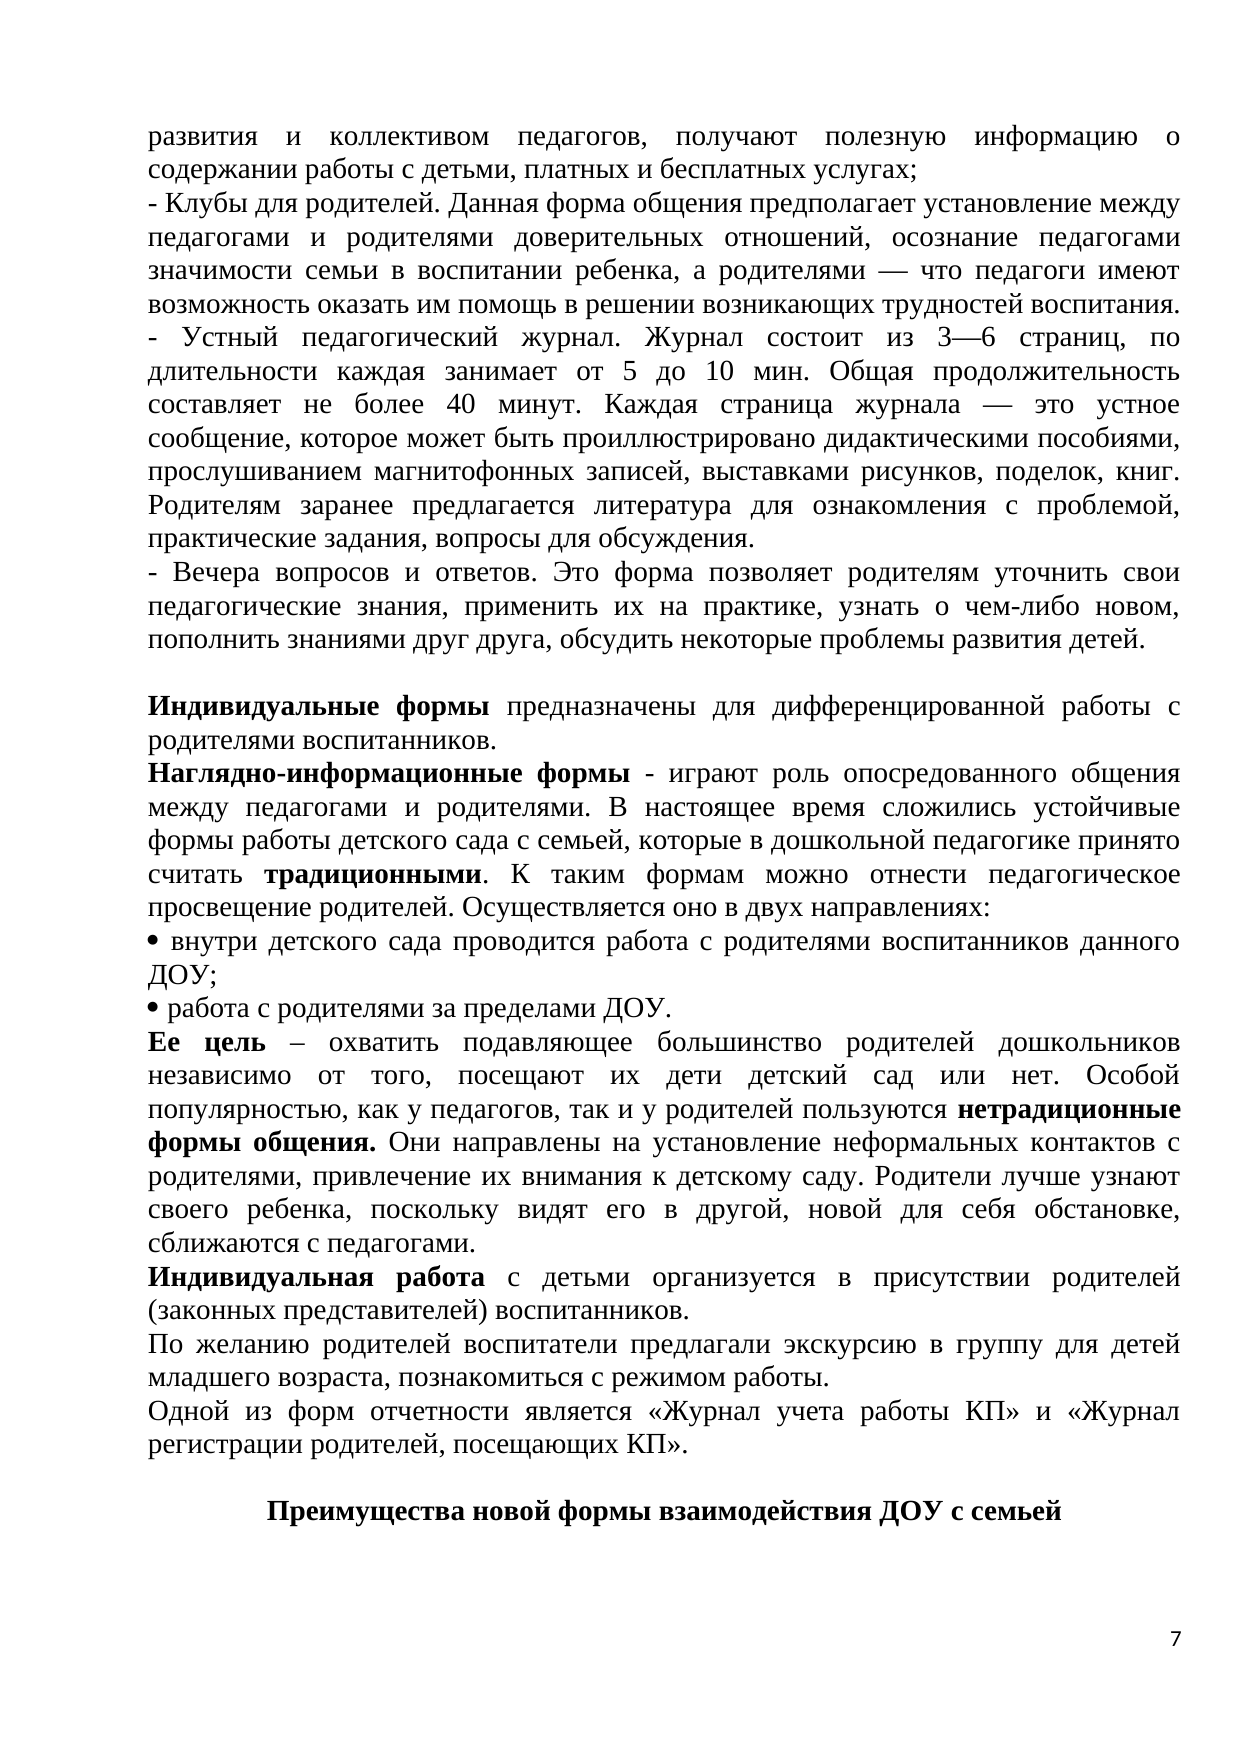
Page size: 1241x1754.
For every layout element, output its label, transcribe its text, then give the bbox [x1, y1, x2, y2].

text По желанию родителей воспитатели предлагали экскурсию в группу для детей младшего возраста, познакомиться с режимом работы. [148, 1326, 1181, 1393]
text - Вечера вопросов и ответов. Это форма позволяет родителям уточнить свои педагогические знания, применить их на практике, узнать о чем-либо новом, пополнить знаниями друг друга, обсудить некоторые проблемы развития детей. [148, 554, 1181, 655]
text Ее цель – охватить подавляющее большинство родителей дошкольников независимо от того, посещают их дети детский сад или нет. Особой популярностью, как у педагогов, так и у родителей пользуются нетрадиционные формы общения. Они направлены на установление неформальных контактов с родителями, привлечение их внимания к детскому саду. Родители лучше узнают своего ребенка, поскольку видят его в другой, новой для себя обстановке, сближаются с педагогами. [148, 1024, 1181, 1259]
text Наглядно-информационные формы - играют роль опосредованного общения между педагогами и родителями. В настоящее время сложились устойчивые формы работы детского сада с семьей, которые в дошкольной педагогике принято считать традиционными. К таким формам можно отнести педагогическое просвещение родителей. Осуществляется оно в двух направлениях: [148, 755, 1181, 923]
text Одной из форм отчетности является «Журнал учета работы КП» и «Журнал регистрации родителей, посещающих КП». [148, 1393, 1181, 1460]
text Индивидуальная работа с детьми организуется в присутствии родителей (законных представителей) воспитанников. [148, 1259, 1181, 1326]
text работа с родителями за пределами ДОУ. [148, 990, 1181, 1024]
text Преимущества новой формы взаимодействия ДОУ с семьей [148, 1493, 1181, 1527]
text внутри детского сада проводится работа с родителями воспитанников данного ДОУ; [148, 923, 1181, 990]
text Индивидуальные формы предназначены для дифференцированной работы с родителями воспитанников. [148, 688, 1181, 755]
text - Устный педагогический журнал. Журнал состоит из 3—6 страниц, по длительности каждая занимает от 5 до 10 мин. Общая продолжительность составляет не более 40 минут. Каждая страница журнала — это устное сообщение, которое может быть проиллюстрировано дидактическими пособиями, прослушиванием магнитофонных записей, выставками рисунков, поделок, книг. Родителям заранее предлагается литература для ознакомления с проблемой, практические задания, вопросы для обсуждения. [148, 319, 1181, 554]
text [148, 118, 1181, 185]
text - Клубы для родителей. Данная форма общения предполагает установление между педагогами и родителями доверительных отношений, осознание педагогами значимости семьи в воспитании ребенка, а родителями — что педагоги имеют возможность оказать им помощь в решении возникающих трудностей воспитания. [148, 185, 1181, 319]
